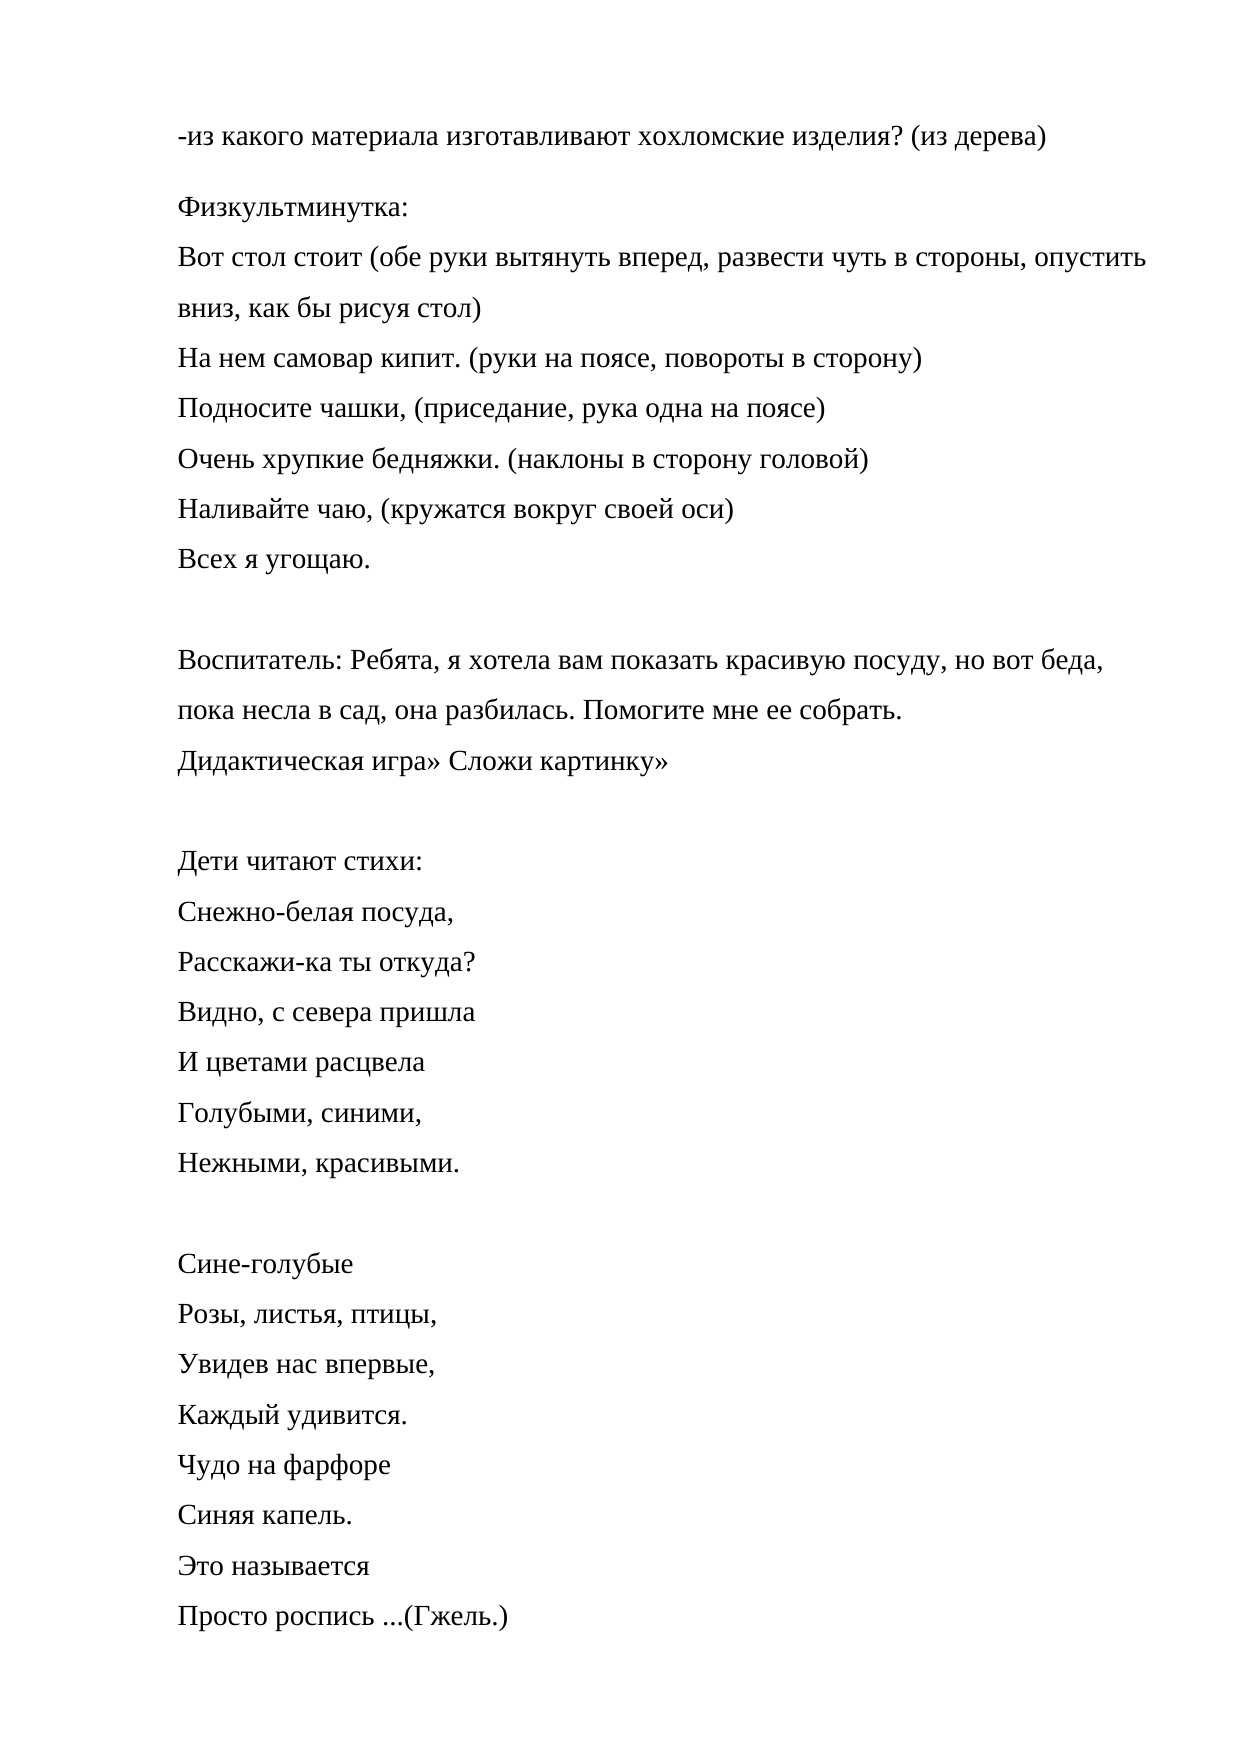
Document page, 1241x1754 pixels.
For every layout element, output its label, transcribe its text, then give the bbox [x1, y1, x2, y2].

text Физкультминутка: [177, 189, 1152, 223]
text Воспитатель: Ребята, я хотела вам показать красивую посуду, но вот беда, пока несла в сад, она разбилась. Помогите мне ее собрать. [177, 642, 1152, 726]
text Подносите чашки, (приседание, рука одна на поясе) [177, 391, 1152, 424]
text -из какого материала изготавливают хохломские изделия? (из дерева) [177, 118, 1152, 152]
text На нем самовар кипит. (руки на поясе, повороты в сторону) [177, 340, 1152, 374]
text Сине-голубые Розы, листья, птицы, Увидев нас впервые, Каждый удивится. Чудо на фарфоре Синяя капель. Это называется Просто роспись ...(Гжель.) [177, 1196, 1152, 1632]
text Очень хрупкие бедняжки. (наклоны в сторону головой) [177, 441, 1152, 474]
text Вот стол стоит (обе руки вытянуть вперед, развести чуть в стороны, опустить вниз, как бы рисуя стол) [177, 239, 1152, 323]
text Дидактическая игра» Сложи картинку» [177, 743, 1152, 776]
text Дети читают стихи: [177, 843, 1152, 877]
text Снежно-белая посуда, Расскажи-ка ты откуда? Видно, с севера пришла И цветами расцвела Голубыми, синими, Нежными, красивыми. [177, 894, 1152, 1179]
text Всех я угощаю. [177, 541, 1152, 575]
text Наливайте чаю, (кружатся вокруг своей оси) [177, 491, 1152, 525]
